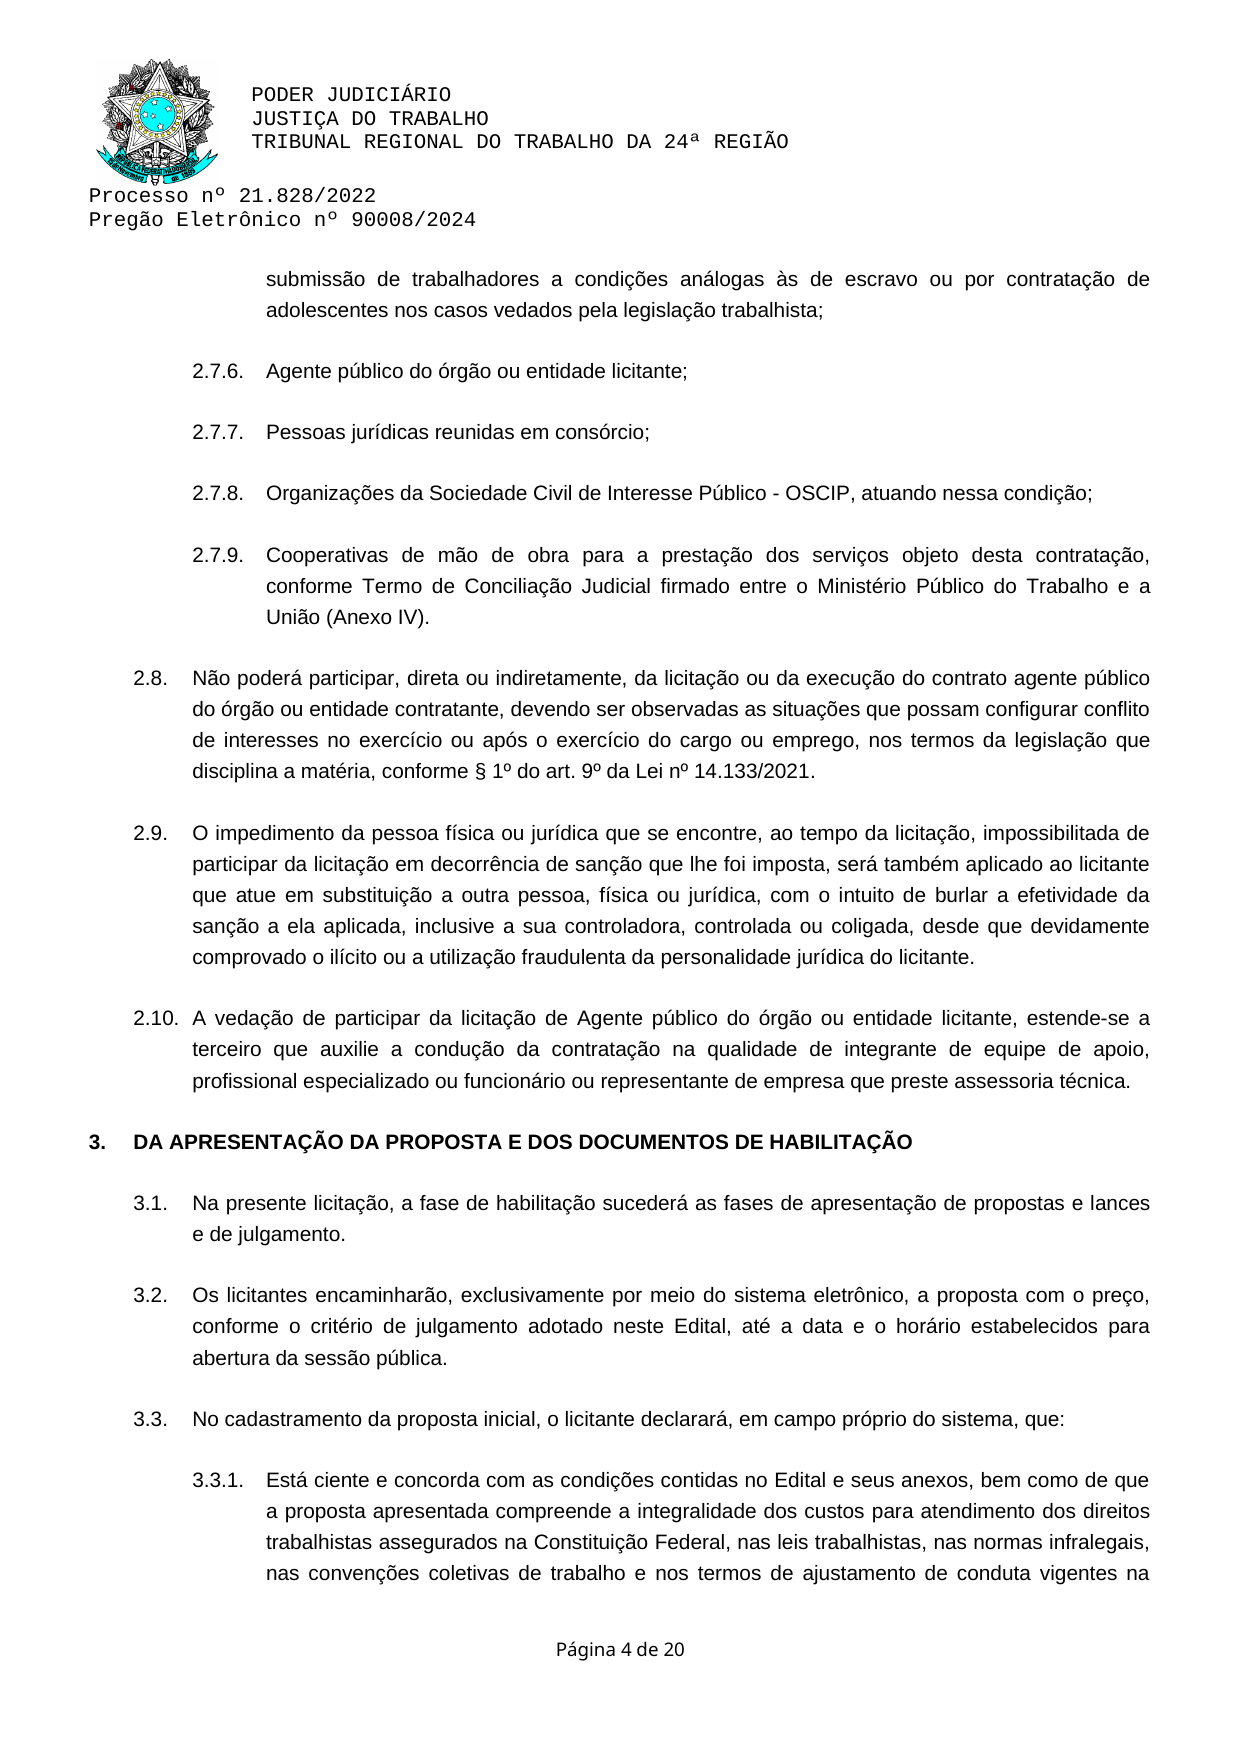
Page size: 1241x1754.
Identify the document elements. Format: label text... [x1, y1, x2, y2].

text No cadastramento da proposta inicial, o licitante declarará, em campo próprio do sistema, que: [133, 1406, 1152, 1430]
text A vedação de participar da licitação de Agente público do órgão ou entidade licitante, estende-se a terceiro que auxilie a condução da contratação na qualidade de integrante de equipe de apoio, profissional especializado ou funcionário ou representante de empresa que preste assessoria técnica. [133, 1006, 1152, 1092]
text O impedimento da pessoa física ou jurídica que se encontre, ao tempo da licitação, impossibilitada de participar da licitação em decorrência de sanção que lhe foi imposta, será também aplicado ao licitante que atue em substituição a outra pessoa, física ou jurídica, com o intuito de burlar a efetividade da sanção a ela aplicada, inclusive a sua controladora, controlada ou coligada, desde que devidamente comprovado o ilícito ou a utilização fraudulenta da personalidade jurídica do licitante. [133, 820, 1152, 969]
text Na presente licitação, a fase de habilitação sucederá as fases de apresentação de propostas e lances e de julgamento. [133, 1191, 1152, 1246]
list Agente público do órgão ou entidade licitante; [192, 359, 1152, 383]
picture [96, 59, 220, 186]
list Pessoas jurídicas reunidas em consórcio; [192, 420, 1152, 444]
text Não poderá participar, direta ou indiretamente, da licitação ou da execução do contrato agente público do órgão ou entidade contratante, devendo ser observadas as situações que possam configurar conflito de interesses no exercício ou após o exercício do cargo ou emprego, nos termos da legislação que disciplina a matéria, conforme § 1º do art. 9º da Lei nº 14.133/2021. [133, 666, 1152, 783]
list Organizações da Sociedade Civil de Interesse Público - OSCIP, atuando nessa condição; [192, 481, 1152, 505]
text Os licitantes encaminharão, exclusivamente por meio do sistema eletrônico, a proposta com o preço, conforme o critério de julgamento adotado neste Edital, até a data e o horário estabelecidos para abertura da sessão pública. [133, 1283, 1152, 1369]
text DA APRESENTAÇÃO DA PROPOSTA E DOS DOCUMENTOS DE HABILITAÇÃO [89, 1129, 1152, 1153]
list Cooperativas de mão de obra para a prestação dos serviços objeto desta contratação, conforme Termo de Conciliação Judicial firmado entre o Ministério Público do Trabalho e a União (Anexo IV). [192, 542, 1152, 629]
